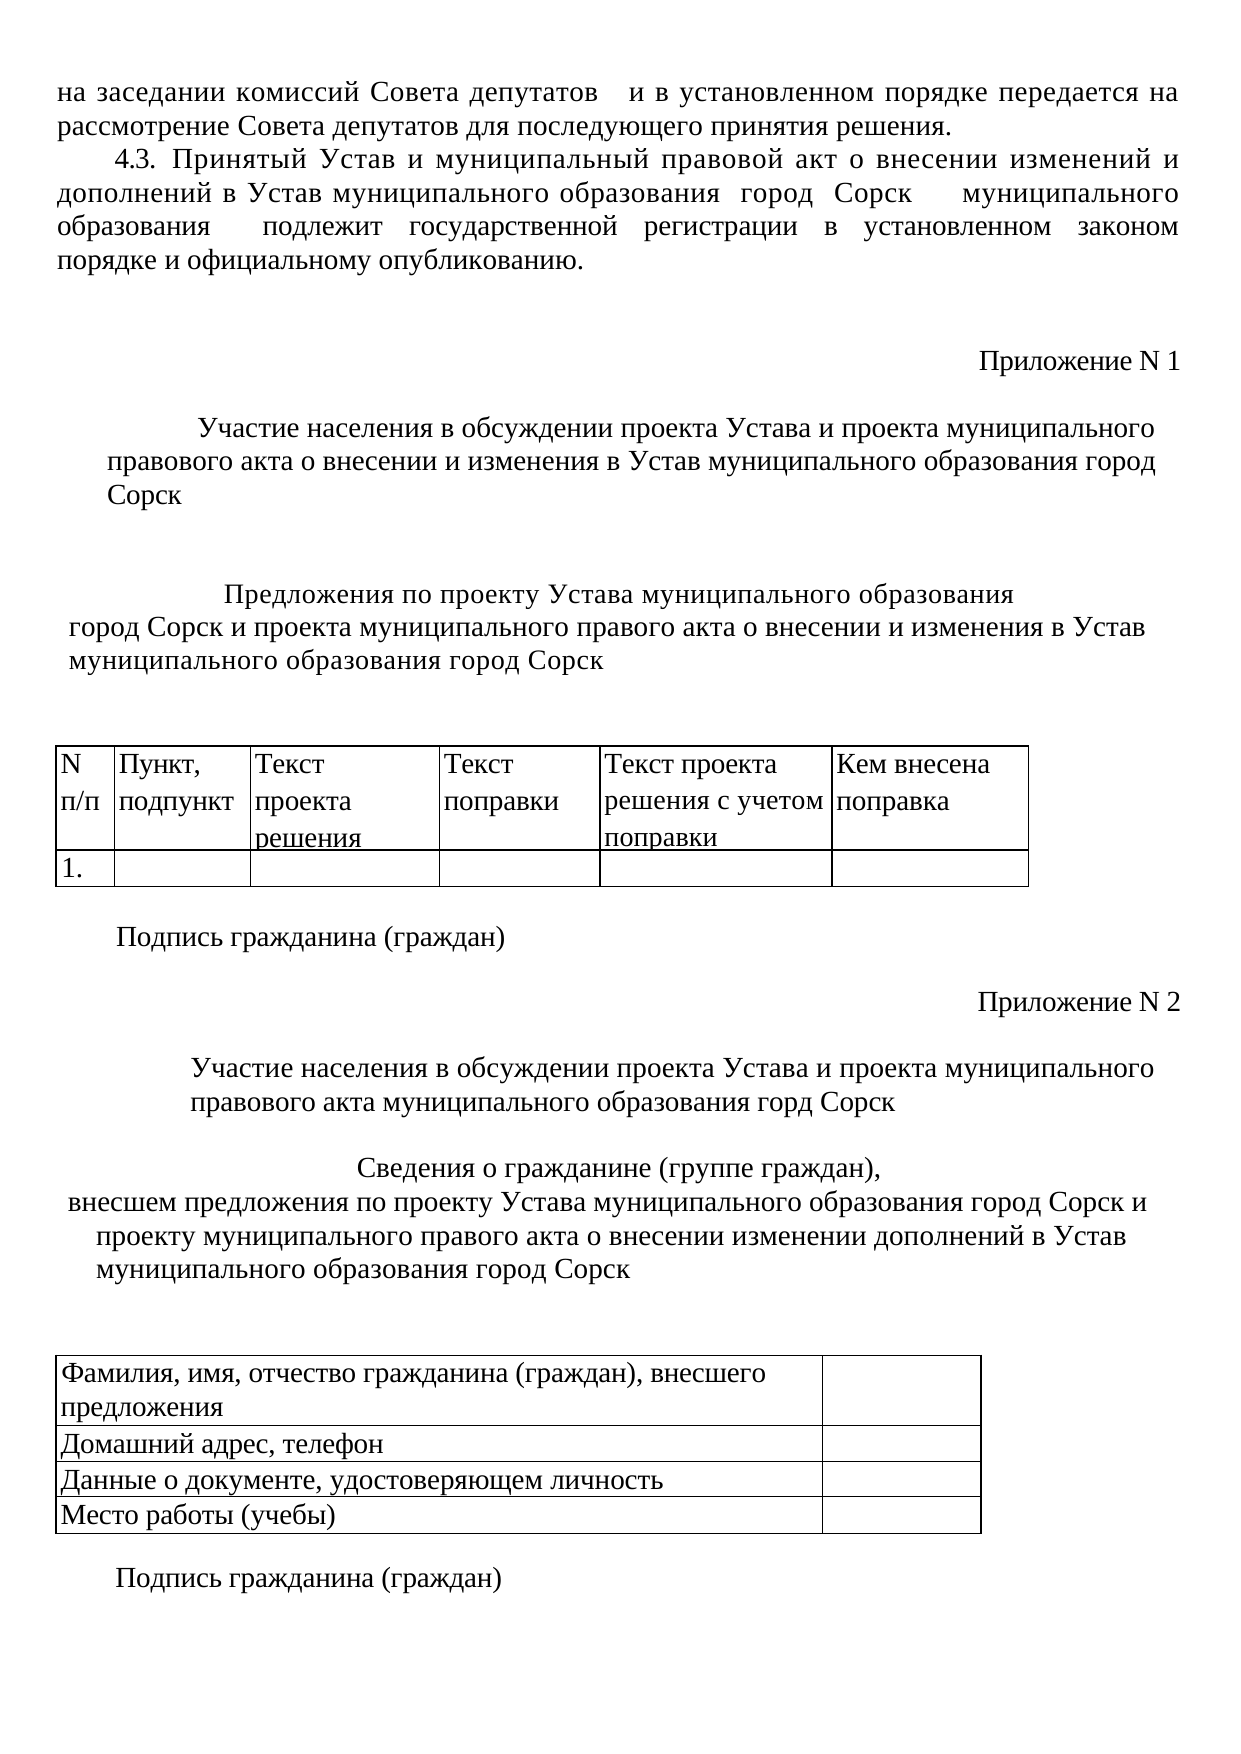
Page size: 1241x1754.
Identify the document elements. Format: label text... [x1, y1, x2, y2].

table_cell подпункт [115, 783, 250, 820]
text внесшем предложения по проекту Устава муниципального образования город Сорск и проекту муниципального правого акта о внесении изменении дополнений в Устав муниципального образования город Сорск [68, 1184, 1181, 1285]
table_header Фамилия, имя, отчество гражданина (граждан), внесшего предложения [57, 1356, 822, 1424]
text город Сорск и проекта муниципального правого акта о внесении и изменения в Устав муниципального образования город Сорск [69, 610, 1181, 676]
table_cell [823, 1426, 980, 1461]
table_cell поправки [440, 783, 599, 820]
table_header N [57, 747, 114, 783]
table_cell Место работы (учебы) [57, 1497, 822, 1533]
text Участие населения в обсуждении проекта Устава и проекта муниципального правового акта о внесении и изменения в Устав муниципального образования город Сорск [107, 410, 1181, 511]
table_header Текст [440, 747, 599, 783]
table_cell поправка [833, 783, 1028, 820]
table_header Текст [251, 747, 439, 783]
text Подпись гражданина (граждан) [116, 919, 1181, 952]
table_cell проекта [251, 783, 439, 820]
table_cell [823, 1497, 980, 1533]
text Сведения о гражданине (группе граждан), [57, 1151, 1181, 1184]
text Предложения по проекту Устава муниципального образования [57, 577, 1181, 610]
table_cell [601, 851, 831, 886]
table_header Текст проекта [601, 747, 831, 783]
text Участие населения в обсуждении проекта Устава и проекта муниципального правового акта муниципального образования горд Сорск [190, 1051, 1181, 1118]
table_cell Домашний адрес, телефон [57, 1426, 822, 1461]
table_cell п/п [57, 783, 114, 820]
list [57, 75, 1181, 142]
text Приложение N 1 [56, 343, 1181, 377]
text Приложение N 2 [116, 984, 1181, 1017]
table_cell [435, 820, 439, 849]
table_cell [823, 1462, 980, 1496]
table_cell [440, 820, 599, 849]
table_header [823, 1356, 980, 1424]
table_cell [57, 820, 114, 849]
table_cell решения с учетом [601, 783, 831, 820]
text Подпись гражданина (граждан) [115, 1561, 1181, 1594]
table_header Пункт, [115, 747, 250, 783]
table_cell [251, 851, 439, 886]
table_header Кем внесена [833, 747, 1028, 783]
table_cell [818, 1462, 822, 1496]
table_cell [115, 851, 250, 886]
table_cell [833, 820, 1028, 849]
table_cell 1. [57, 851, 114, 886]
table_cell [115, 820, 250, 849]
list Принятый Устав и муниципальный правовой акт о внесении изменений и дополнений в Устав муниципального образования город Сорск муниципального образования подлежит государственной регистрации в установленном законом порядке и официальному опубликованию. [57, 142, 1181, 276]
table_cell [833, 851, 1028, 886]
table_cell [440, 851, 599, 886]
